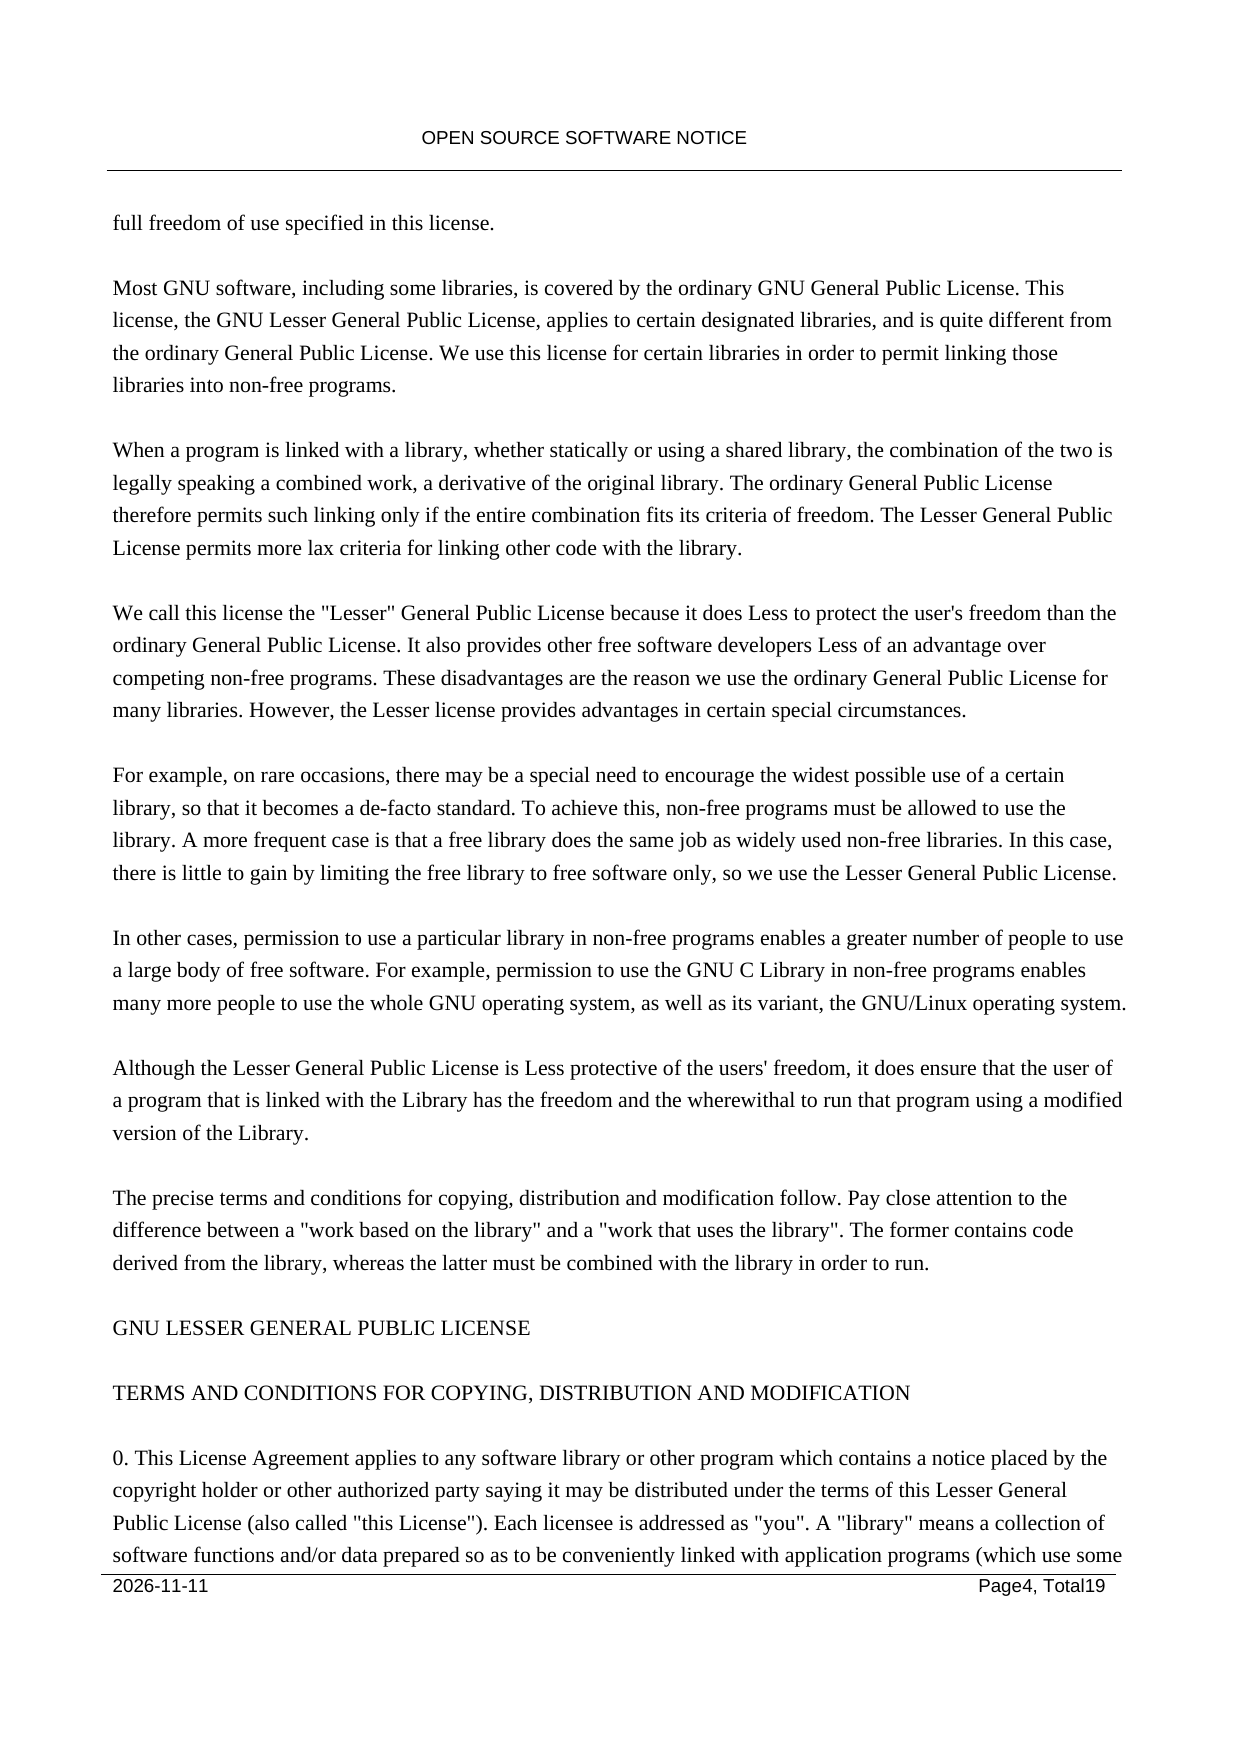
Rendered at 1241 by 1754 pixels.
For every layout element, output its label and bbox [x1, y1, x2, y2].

text [112, 206, 1128, 1571]
